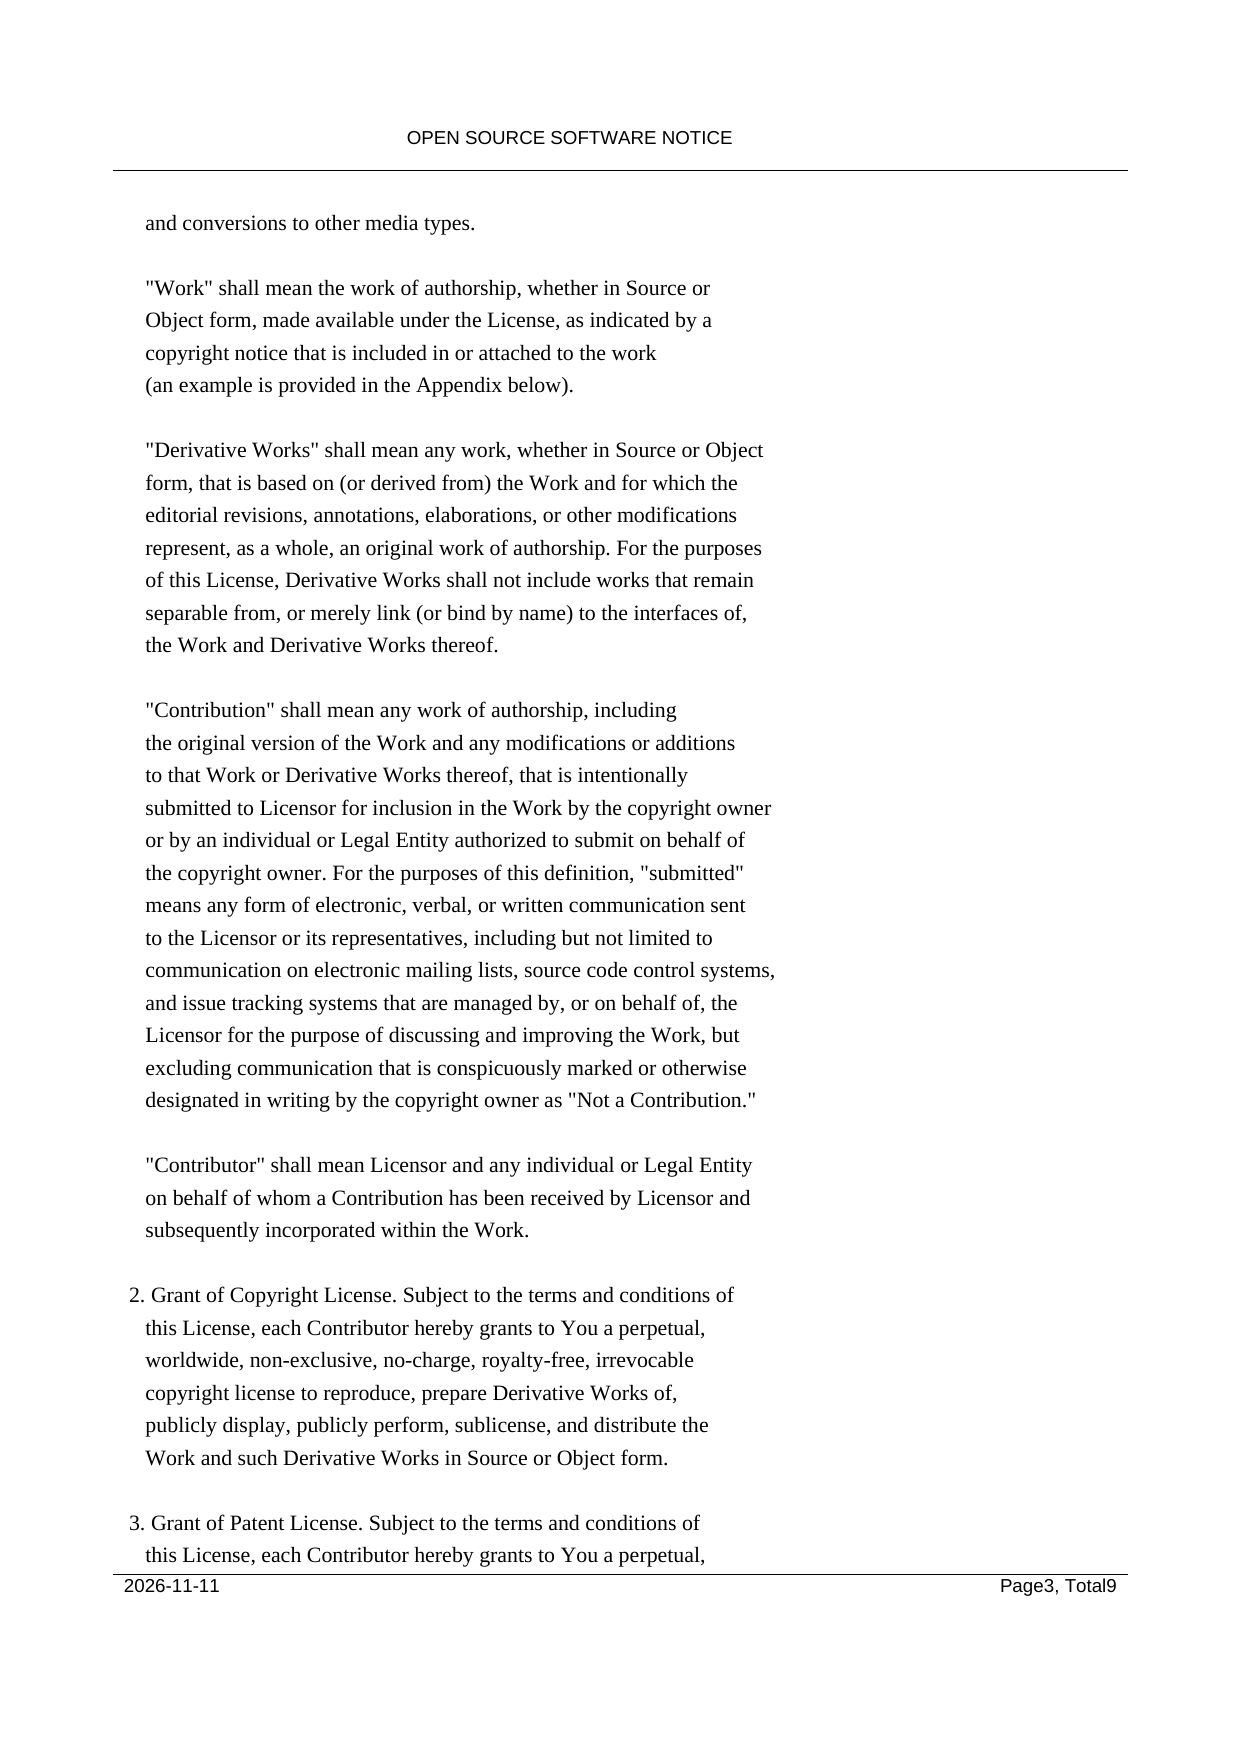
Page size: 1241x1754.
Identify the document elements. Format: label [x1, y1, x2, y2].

text [112, 206, 1128, 1571]
